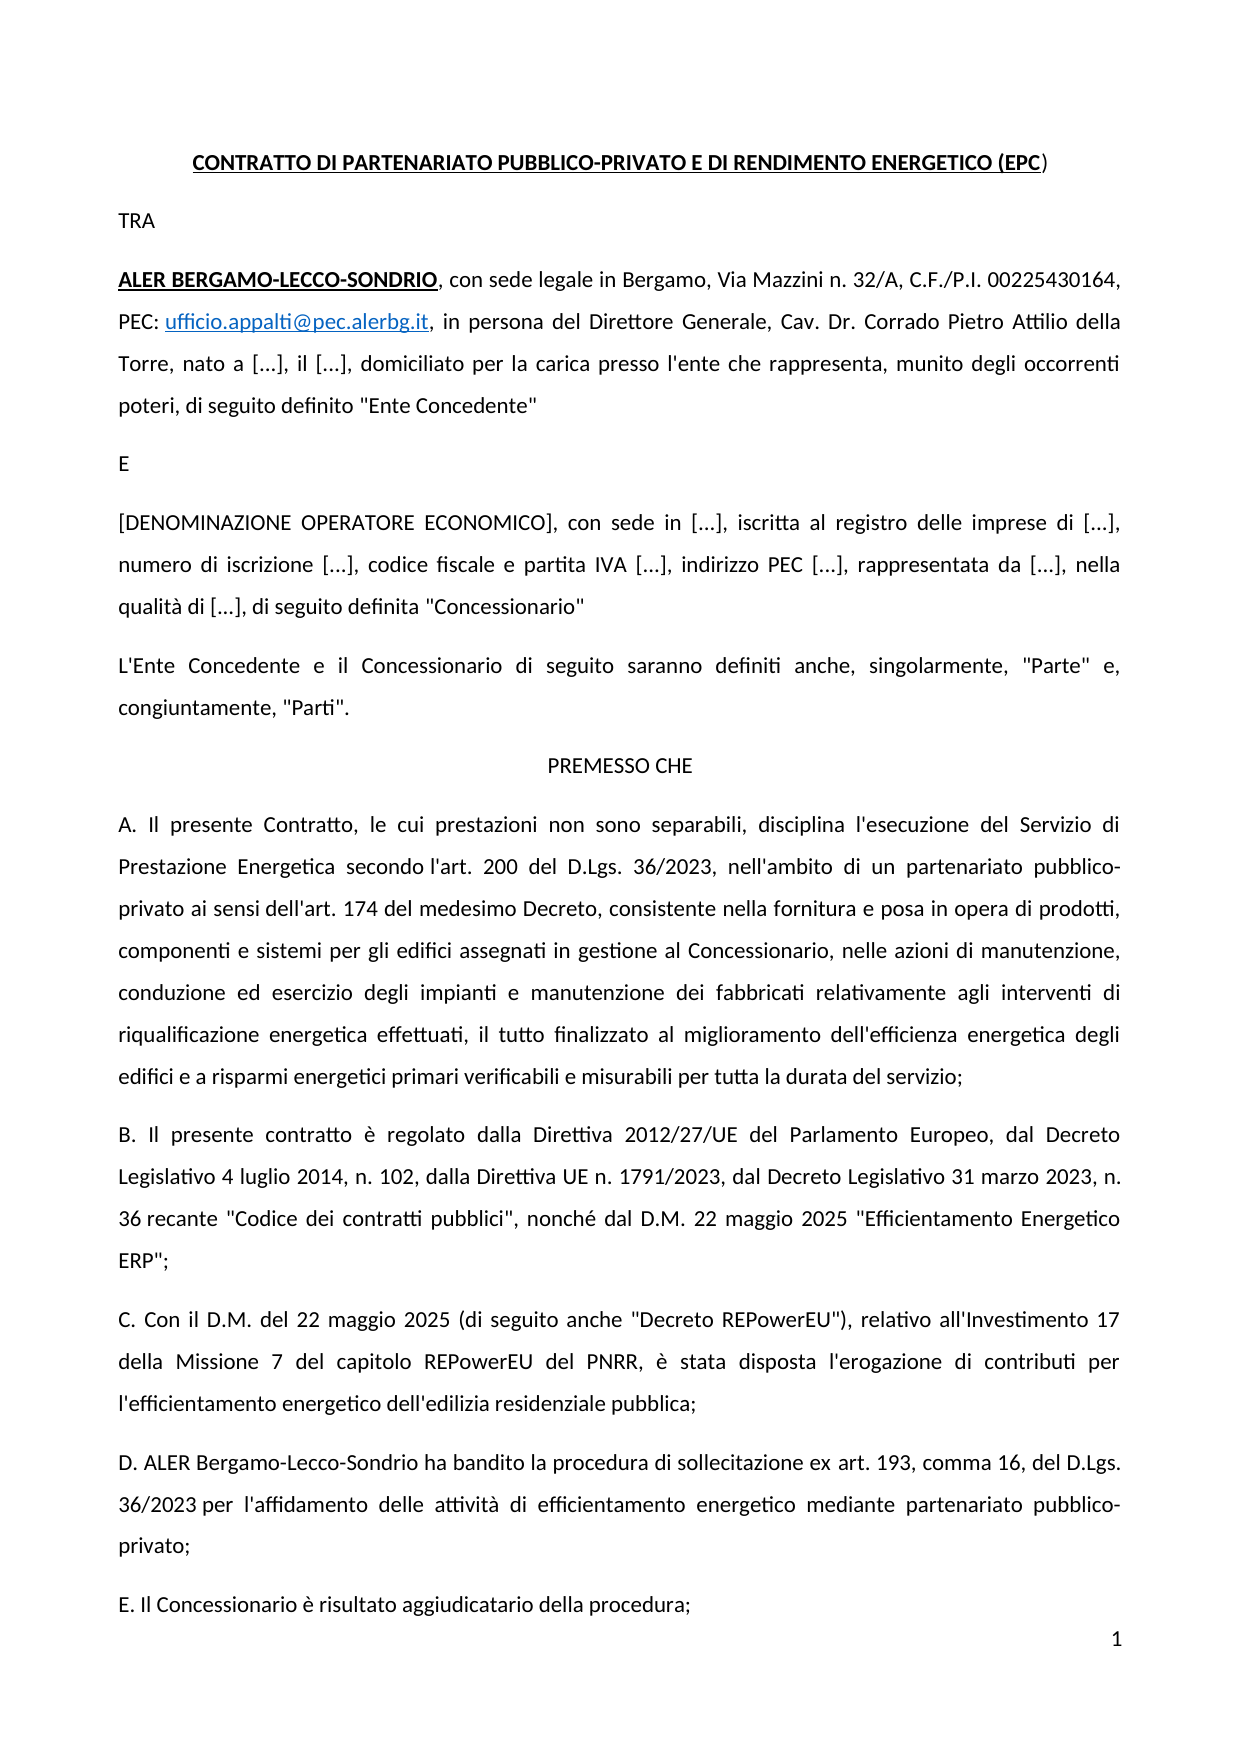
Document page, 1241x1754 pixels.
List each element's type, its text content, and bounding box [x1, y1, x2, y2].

text C. Con il D.M. del 22 maggio 2025 (di seguito anche "Decreto REPowerEU"), relativo all'Investimento 17 della Missione 7 del capitolo REPowerEU del PNRR, è stata disposta l'erogazione di contributi per l'efficientamento energetico dell'edilizia residenziale pubblica; [118, 1305, 1122, 1417]
text B. Il presente contratto è regolato dalla Direttiva 2012/27/UE del Parlamento Europeo, dal Decreto Legislativo 4 luglio 2014, n. 102, dalla Direttiva UE n. 1791/2023, dal Decreto Legislativo 31 marzo 2023, n. 36 recante "Codice dei contratti pubblici", nonché dal D.M. 22 maggio 2025 "Efficientamento Energetico ERP"; [118, 1121, 1122, 1274]
text D. ALER Bergamo-Lecco-Sondrio ha bandito la procedura di sollecitazione ex art. 193, comma 16, del D.Lgs. 36/2023 per l'affidamento delle attività di efficientamento energetico mediante partenariato pubblico-privato; [118, 1448, 1122, 1560]
text TRA [118, 206, 1122, 234]
text E. Il Concessionario è risultato aggiudicatario della procedura; [118, 1590, 1122, 1618]
text ALER BERGAMO-LECCO-SONDRIO, con sede legale in Bergamo, Via Mazzini n. 32/A, C.F./P.I. 00225430164, PEC: ufficio.appalti@pec.alerbg.it, in persona del Direttore Generale, Cav. Dr. Corrado Pietro Attilio della Torre, nato a [...], il [...], domiciliato per la carica presso l'ente che rappresenta, munito degli occorrenti poteri, di seguito definito "Ente Concedente" [118, 265, 1122, 419]
text [DENOMINAZIONE OPERATORE ECONOMICO], con sede in [...], iscritta al registro delle imprese di [...], numero di iscrizione [...], codice fiscale e partita IVA [...], indirizzo PEC [...], rappresentata da [...], nella qualità di [...], di seguito definita "Concessionario" [118, 508, 1122, 620]
text L'Ente Concedente e il Concessionario di seguito saranno definiti anche, singolarmente, "Parte" e, congiuntamente, "Parti". [118, 651, 1122, 721]
text E [118, 449, 1122, 477]
text CONTRATTO DI PARTENARIATO PUBBLICO-PRIVATO E DI RENDIMENTO ENERGETICO (EPC) [118, 148, 1122, 176]
text PREMESSO CHE [118, 751, 1122, 779]
text A. Il presente Contratto, le cui prestazioni non sono separabili, disciplina l'esecuzione del Servizio di Prestazione Energetica secondo l'art. 200 del D.Lgs. 36/2023, nell'ambito di un partenariato pubblico-privato ai sensi dell'art. 174 del medesimo Decreto, consistente nella fornitura e posa in opera di prodotti, componenti e sistemi per gli edifici assegnati in gestione al Concessionario, nelle azioni di manutenzione, conduzione ed esercizio degli impianti e manutenzione dei fabbricati relativamente agli interventi di riqualificazione energetica effettuati, il tutto finalizzato al miglioramento dell'efficienza energetica degli edifici e a risparmi energetici primari verificabili e misurabili per tutta la durata del servizio; [118, 810, 1122, 1090]
